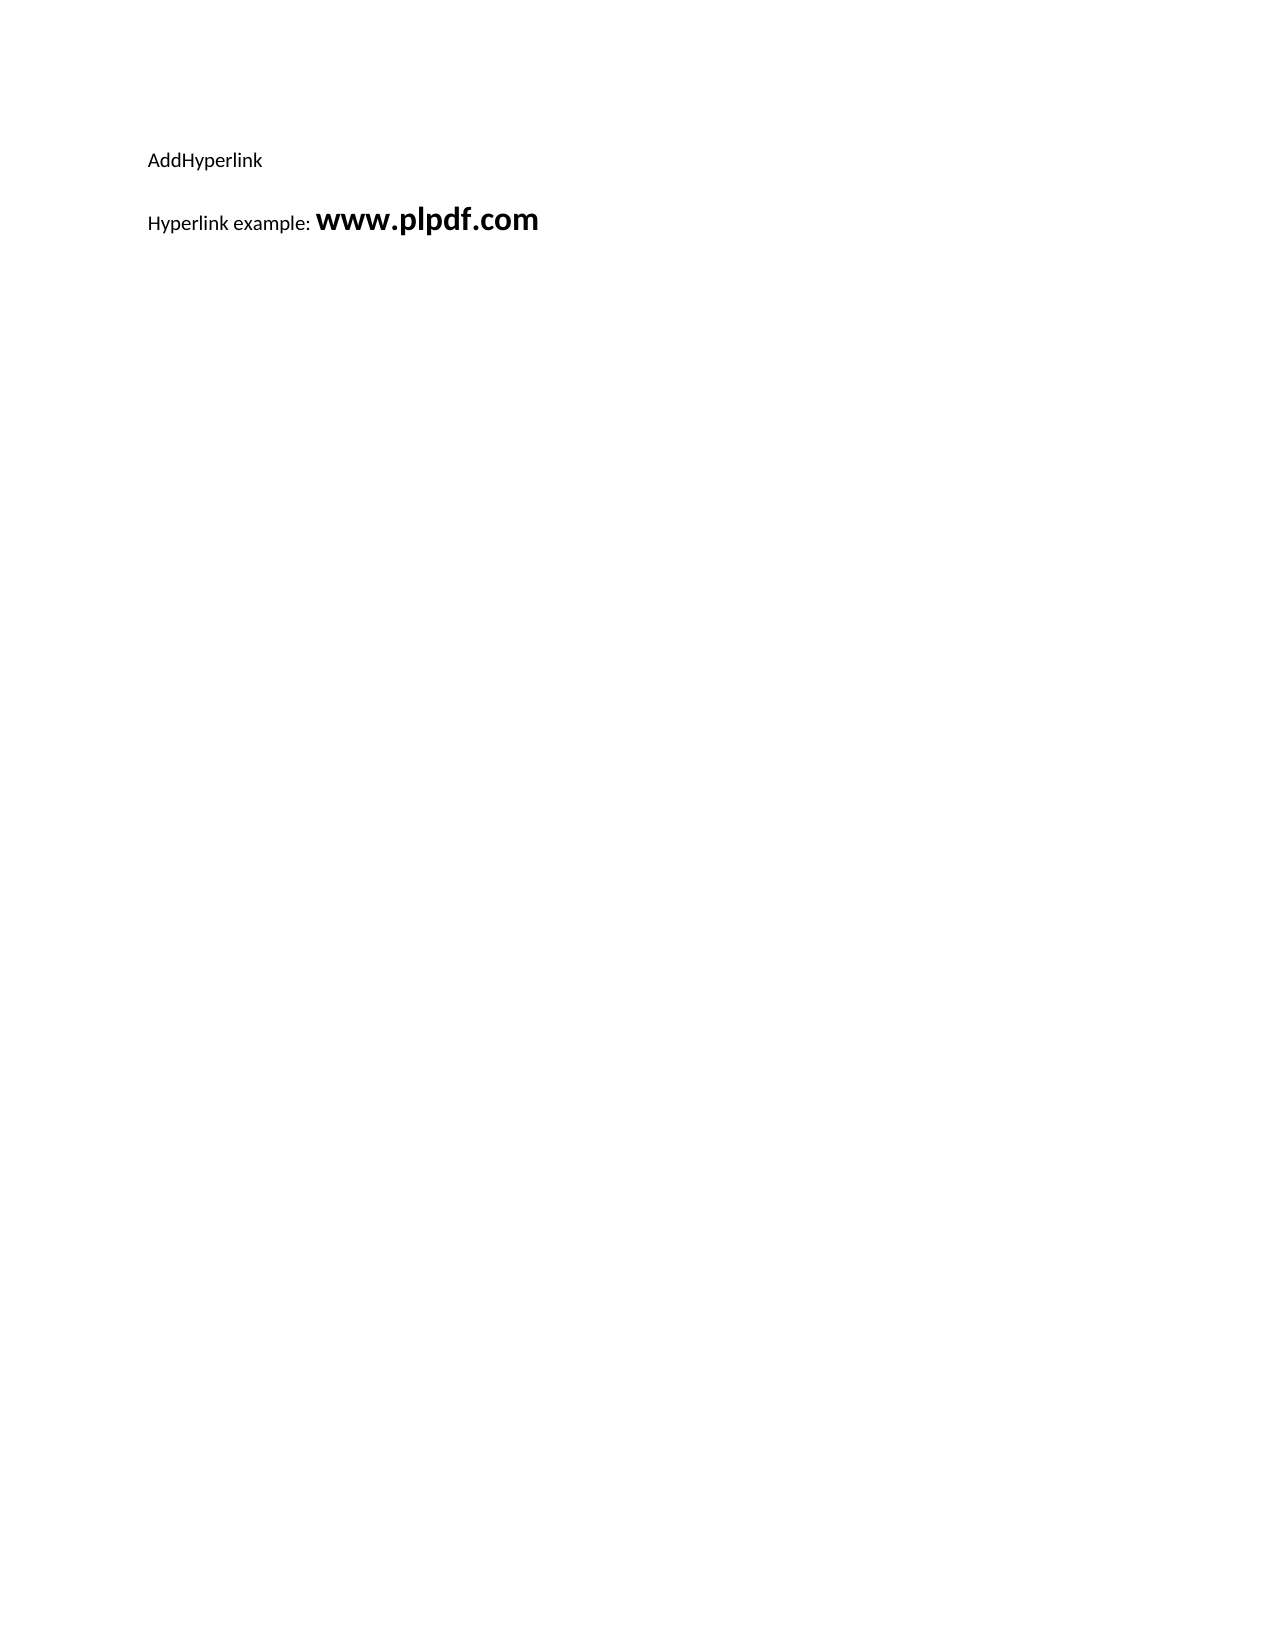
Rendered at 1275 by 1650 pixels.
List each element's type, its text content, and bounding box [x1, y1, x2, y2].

subtitle Hyperlink example: www.plpdf.com [148, 198, 1127, 238]
subtitle AddHyperlink [148, 148, 1127, 173]
